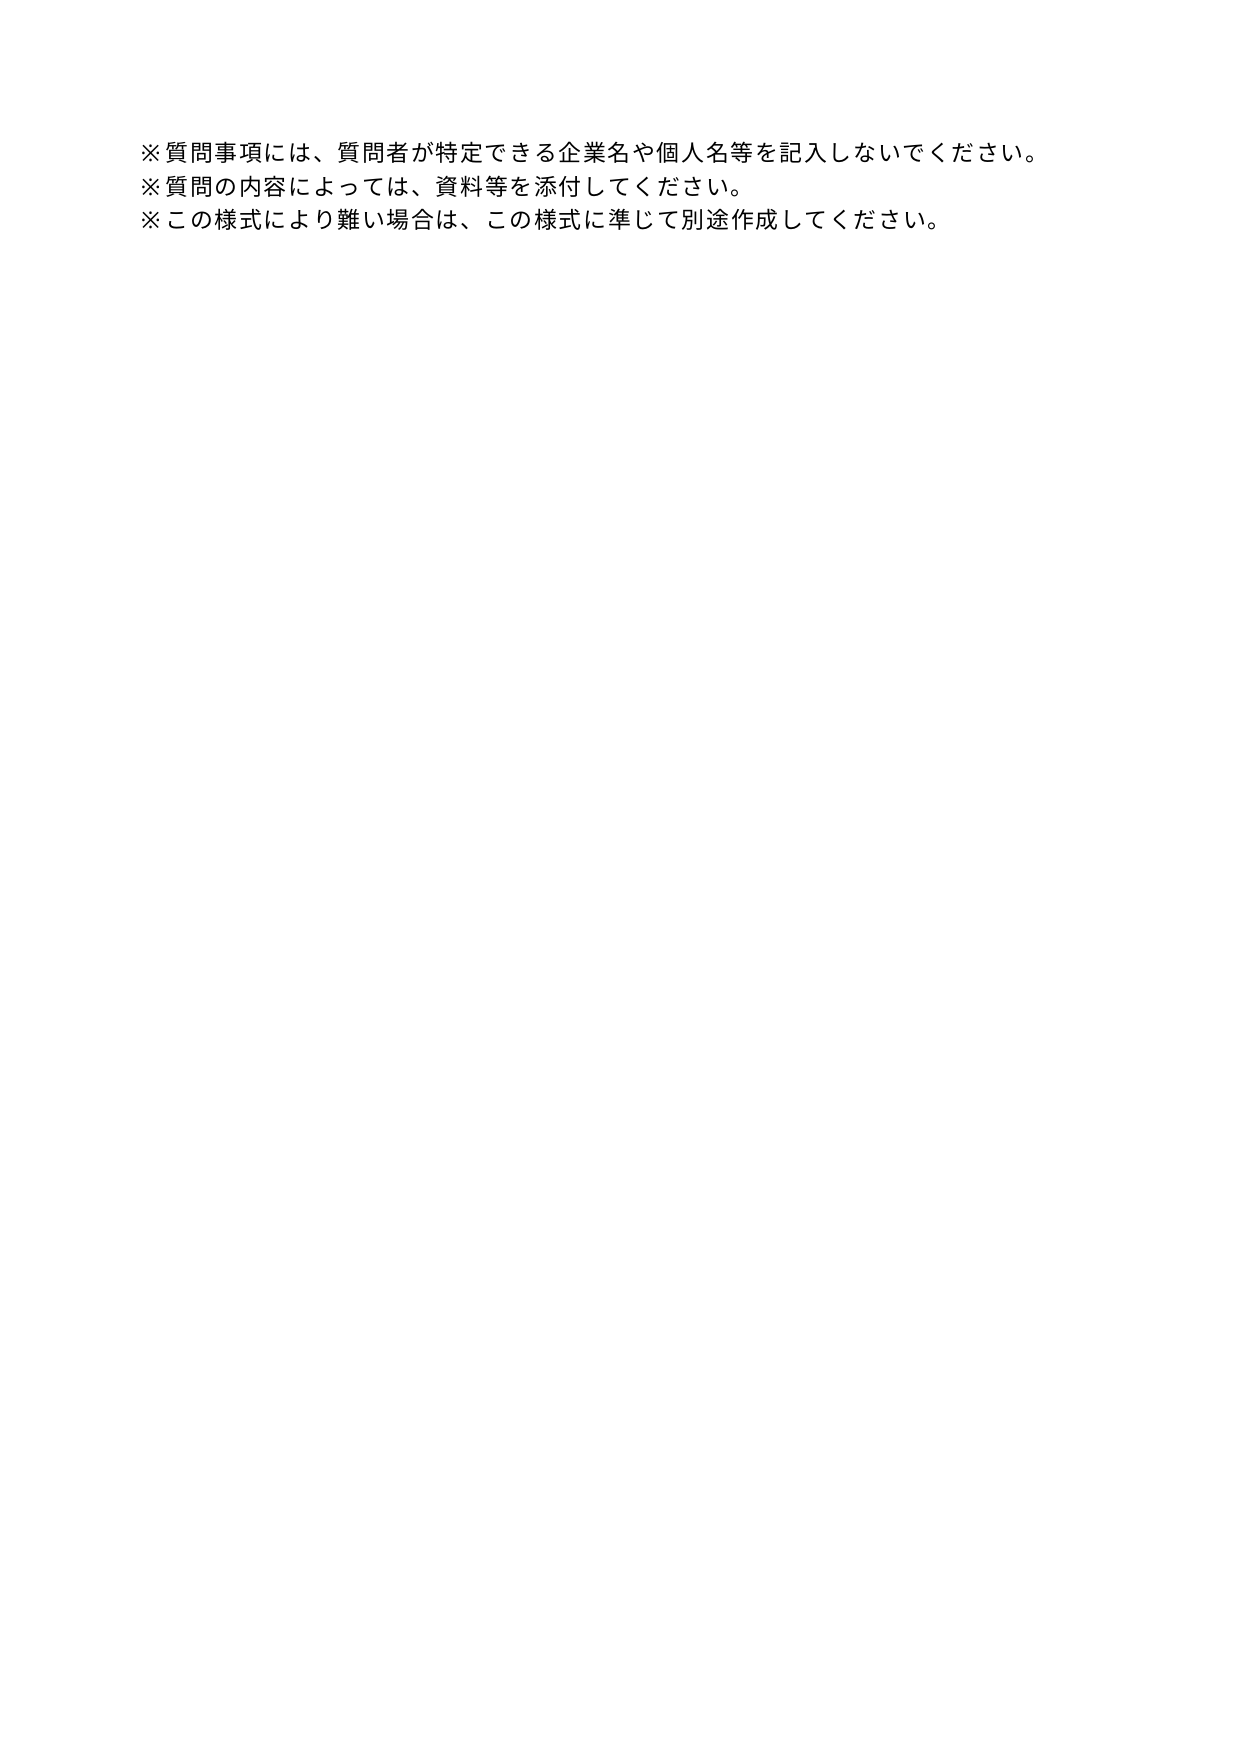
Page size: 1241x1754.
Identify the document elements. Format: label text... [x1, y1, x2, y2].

text ※この様式により難い場合は、この様式に準じて別途作成してください。 [141, 202, 1099, 236]
text ※質問の内容によっては、資料等を添付してください。 [141, 168, 1099, 202]
text ※質問事項には、質問者が特定できる企業名や個人名等を記入しないでください。 [141, 134, 1099, 168]
